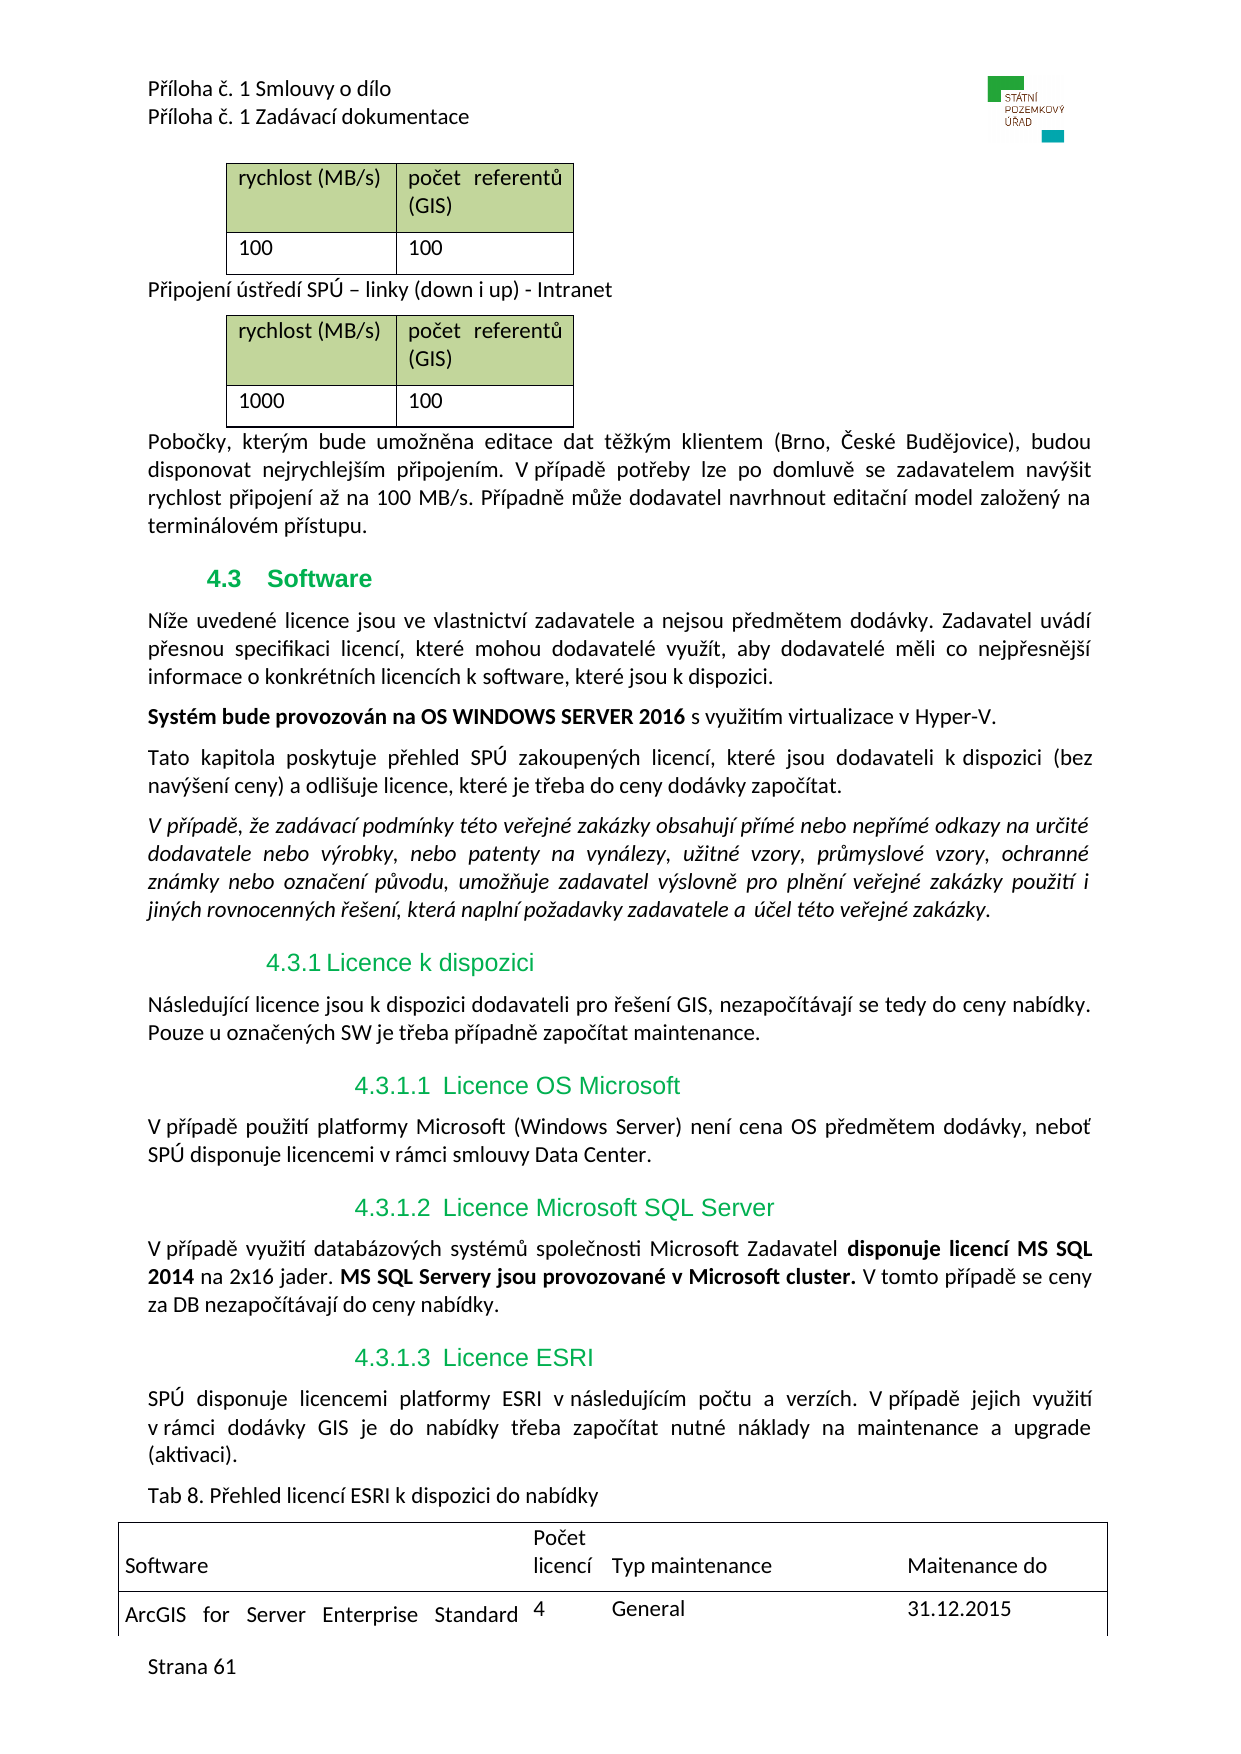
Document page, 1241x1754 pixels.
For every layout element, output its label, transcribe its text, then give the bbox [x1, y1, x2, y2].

subtitle Licence ESRI [354, 1343, 1093, 1372]
text V případě použití platformy Microsoft (Windows Server) není cena OS předmětem dodávky, neboť SPÚ disponuje licencemi v rámci smlouvy Data Center. [148, 1112, 1093, 1168]
table_header Software [119, 1523, 526, 1591]
subtitle Licence Microsoft SQL Server [354, 1193, 1093, 1222]
text Níže uvedené licence jsou ve vlastnictví zadavatele a nejsou předmětem dodávky. Zadavatel uvádí přesnou specifikaci licencí, které mohou dodavatelé využít, aby dodavatelé měli co nejpřesnější informace o konkrétních licencích k software, které jsou k dispozici. [148, 606, 1093, 690]
table_cell 1000 [227, 386, 396, 426]
subtitle Licence k dispozici [266, 948, 1093, 977]
table_header Počet licencí [526, 1523, 605, 1591]
text SPÚ disponuje licencemi platformy ESRI v následujícím počtu a verzích. V případě jejich využití v rámci dodávky GIS je do nabídky třeba započítat nutné náklady na maintenance a upgrade (aktivaci). [148, 1384, 1093, 1469]
subtitle Licence OS Microsoft [354, 1071, 1093, 1099]
text Tab 8. Přehled licencí ESRI k dispozici do nabídky [148, 1481, 1093, 1509]
subtitle Software [207, 564, 1093, 593]
text Připojení ústředí SPÚ – linky (down i up) - Intranet [148, 275, 1093, 303]
table_cell 4 [526, 1592, 605, 1636]
table_header počet referentů (GIS) [397, 316, 573, 385]
table_cell 100 [397, 386, 573, 426]
picture [987, 75, 1065, 143]
table_header počet referentů (GIS) [397, 164, 573, 232]
table_header rychlost (MB/s) [227, 164, 396, 232]
text Následující licence jsou k dispozici dodavateli pro řešení GIS, nezapočítávají se tedy do ceny nabídky. Pouze u označených SW je třeba případně započítat maintenance. [148, 990, 1093, 1046]
table_header Maitenance do [900, 1523, 1107, 1591]
table_header Typ maintenance [605, 1523, 900, 1591]
table_cell 100 [397, 233, 573, 274]
text Pobočky, kterým bude umožněna editace dat těžkým klientem (Brno, České Budějovice), budou disponovat nejrychlejším připojením. V případě potřeby lze po domluvě se zadavatelem navýšit rychlost připojení až na 100 MB/s. Případně může dodavatel navrhnout editační model založený na terminálovém přístupu. [148, 427, 1093, 539]
text Tato kapitola poskytuje přehled SPÚ zakoupených licencí, které jsou dodavateli k dispozici (bez navýšení ceny) a odlišuje licence, které je třeba do ceny dodávky započítat. [148, 743, 1093, 799]
text V případě, že zadávací podmínky této veřejné zakázky obsahují přímé nebo nepřímé odkazy na určité dodavatele nebo výrobky, nebo patenty na vynálezy, užitné vzory, průmyslové vzory, ochranné známky nebo označení původu, umožňuje zadavatel výslovně pro plnění veřejné zakázky použití i jiných rovnocenných řešení, která naplní požadavky zadavatele a účel této veřejné zakázky. [148, 811, 1093, 923]
table_cell 100 [227, 233, 396, 274]
table_cell General [605, 1592, 900, 1636]
text V případě využití databázových systémů společnosti Microsoft Zadavatel disponuje licencí MS SQL 2014 na 2x16 jader. MS SQL Servery jsou provozované v Microsoft cluster. V tomto případě se ceny za DB nezapočítávají do ceny nabídky. [148, 1234, 1093, 1318]
table_cell ArcGIS for Server Enterprise Standard (Windows) Additional Cores License [119, 1592, 526, 1636]
table_header rychlost (MB/s) [227, 316, 396, 385]
table_cell 31.12.2015 [900, 1592, 1107, 1636]
text Systém bude provozován na OS WINDOWS SERVER 2016 s využitím virtualizace v Hyper-V. [148, 702, 1093, 730]
